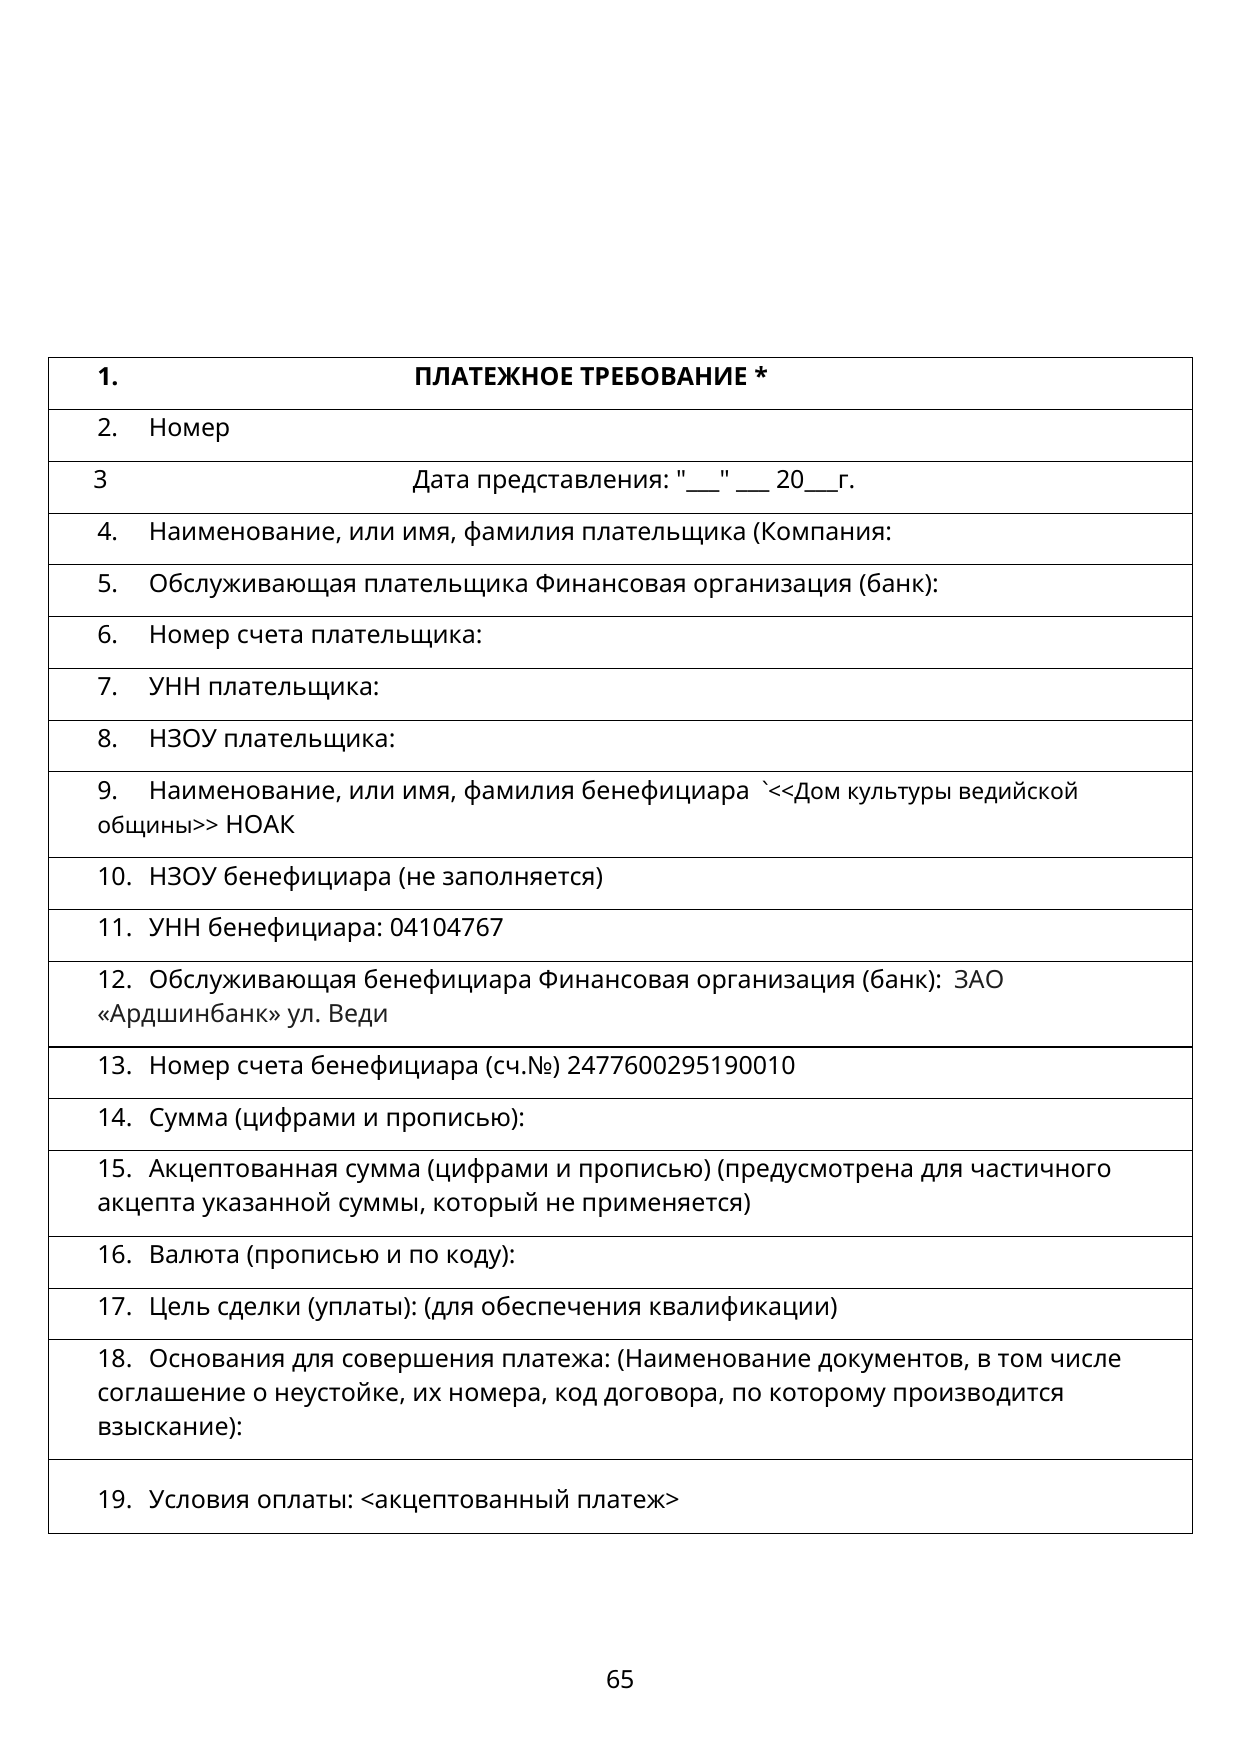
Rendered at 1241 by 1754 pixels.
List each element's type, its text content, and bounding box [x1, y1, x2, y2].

table_cell 3 Дата представления: "___" ___ 20___г. [49, 462, 1192, 512]
table_cell 15. Акцептованная сумма (цифрами и прописью) (предусмотрена для частичного акцепта указанной суммы, который не применяется) [49, 1151, 1192, 1236]
table_cell 12. Обслуживающая бенефициара Финансовая организация (банк): ЗАО «Ардшинбанк» ул. Веди [49, 962, 1192, 1046]
table_cell 7. УНН плательщика: [49, 669, 1192, 719]
table_cell 19. Условия оплаты: <акцептованный платеж> [49, 1460, 1192, 1533]
table_cell 6. Номер счета плательщика: [49, 617, 1192, 668]
table_cell 13. Номер счета бенефициара (сч.№) 2477600295190010 [49, 1048, 1192, 1098]
table_cell 17. Цель сделки (уплаты): (для обеспечения квалификации) [49, 1289, 1192, 1339]
table_cell 16. Валюта (прописью и по коду): [49, 1237, 1192, 1288]
table_cell 4. Наименование, или имя, фамилия плательщика (Компания: [49, 514, 1192, 564]
table_cell 2. Номер [49, 410, 1192, 461]
table_cell 9. Наименование, или имя, фамилия бенефициара ՝<<Дом культуры ведийской общины>> НОАК [49, 772, 1192, 857]
table_cell 11. УНН бенефициара: 04104767 [49, 910, 1192, 961]
table_cell 10. НЗОУ бенефициара (не заполняется) [49, 858, 1192, 909]
table_cell 14. Сумма (цифрами и прописью): [49, 1099, 1192, 1150]
table_cell 8. НЗОУ плательщика: [49, 721, 1192, 771]
table_cell 18. Основания для совершения платежа: (Наименование документов, в том числе соглашение о неустойке, их номера, код договора, по которому производится взыскание): [49, 1340, 1192, 1459]
table_header 1. ПЛАТЕЖНОЕ ТРЕБОВАНИЕ * [49, 358, 1192, 409]
table_cell 5. Обслуживающая плательщика Финансовая организация (банк): [49, 565, 1192, 616]
